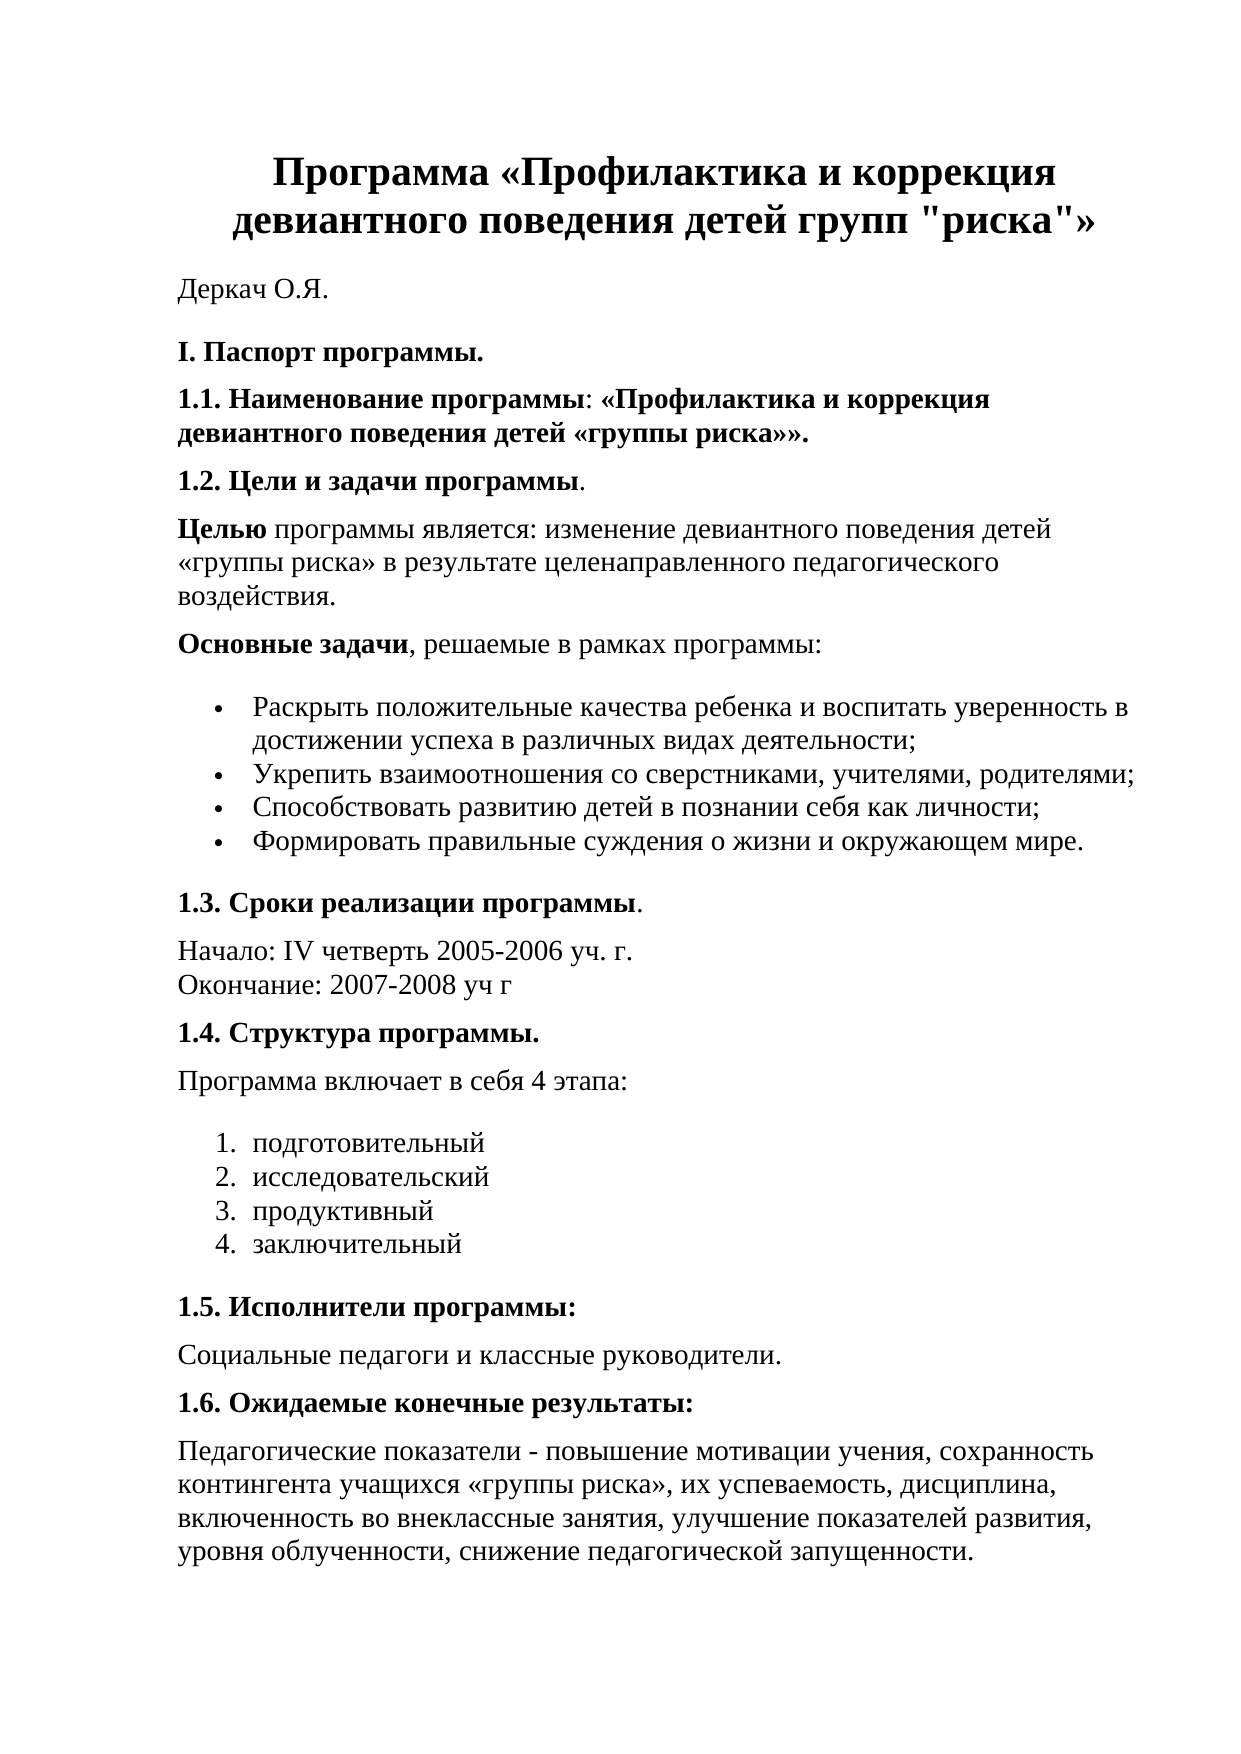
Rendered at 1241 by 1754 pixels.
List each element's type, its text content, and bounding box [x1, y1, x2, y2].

list продуктивный [215, 1193, 1152, 1226]
list исследовательский [215, 1159, 1152, 1193]
text Деркач О.Я. [177, 271, 1152, 305]
text Начало: IV четверть 2005-2006 уч. г. Окончание: 2007-2008 уч г [177, 933, 1152, 1001]
text I. Паспорт программы. [177, 334, 1152, 367]
list заключительный [215, 1226, 1152, 1260]
text Педагогические показатели - повышение мотивации учения, сохранность контингента учащихся «группы риска», их успеваемость, дисциплина, включенность во внеклассные занятия, улучшение показателей развития, уровня облученности, снижение педагогической запущенности. [177, 1433, 1152, 1567]
list подготовительный [215, 1126, 1152, 1159]
list Формировать правильные суждения о жизни и окружающем мире. [215, 823, 1152, 856]
text 1.4. Структура программы. [177, 1015, 1152, 1048]
text Программа включает в себя 4 этапа: [177, 1063, 1152, 1096]
text Социальные педагоги и классные руководители. [177, 1337, 1152, 1370]
list Раскрыть положительные качества ребенка и воспитать уверенность в достижении успеха в различных видах деятельности; [215, 689, 1152, 756]
list Укрепить взаимоотношения со сверстниками, учителями, родителями; [215, 756, 1152, 789]
text 1.6. Ожидаемые конечные результаты: [177, 1385, 1152, 1418]
text Целью программы является: изменение девиантного поведения детей «группы риска» в результате целенаправленного педагогического воздействия. [177, 511, 1152, 612]
text 1.3. Сроки реализации программы. [177, 886, 1152, 919]
list Способствовать развитию детей в познании себя как личности; [215, 789, 1152, 823]
subtitle Программа «Профилактика и коррекция девиантного поведения детей групп "риска"» [177, 147, 1152, 243]
text Основные задачи, решаемые в рамках программы: [177, 626, 1152, 659]
text 1.1. Наименование программы: «Профилактика и коррекция девиантного поведения детей «группы риска»». [177, 382, 1152, 449]
text 1.5. Исполнители программы: [177, 1289, 1152, 1322]
text 1.2. Цели и задачи программы. [177, 463, 1152, 497]
